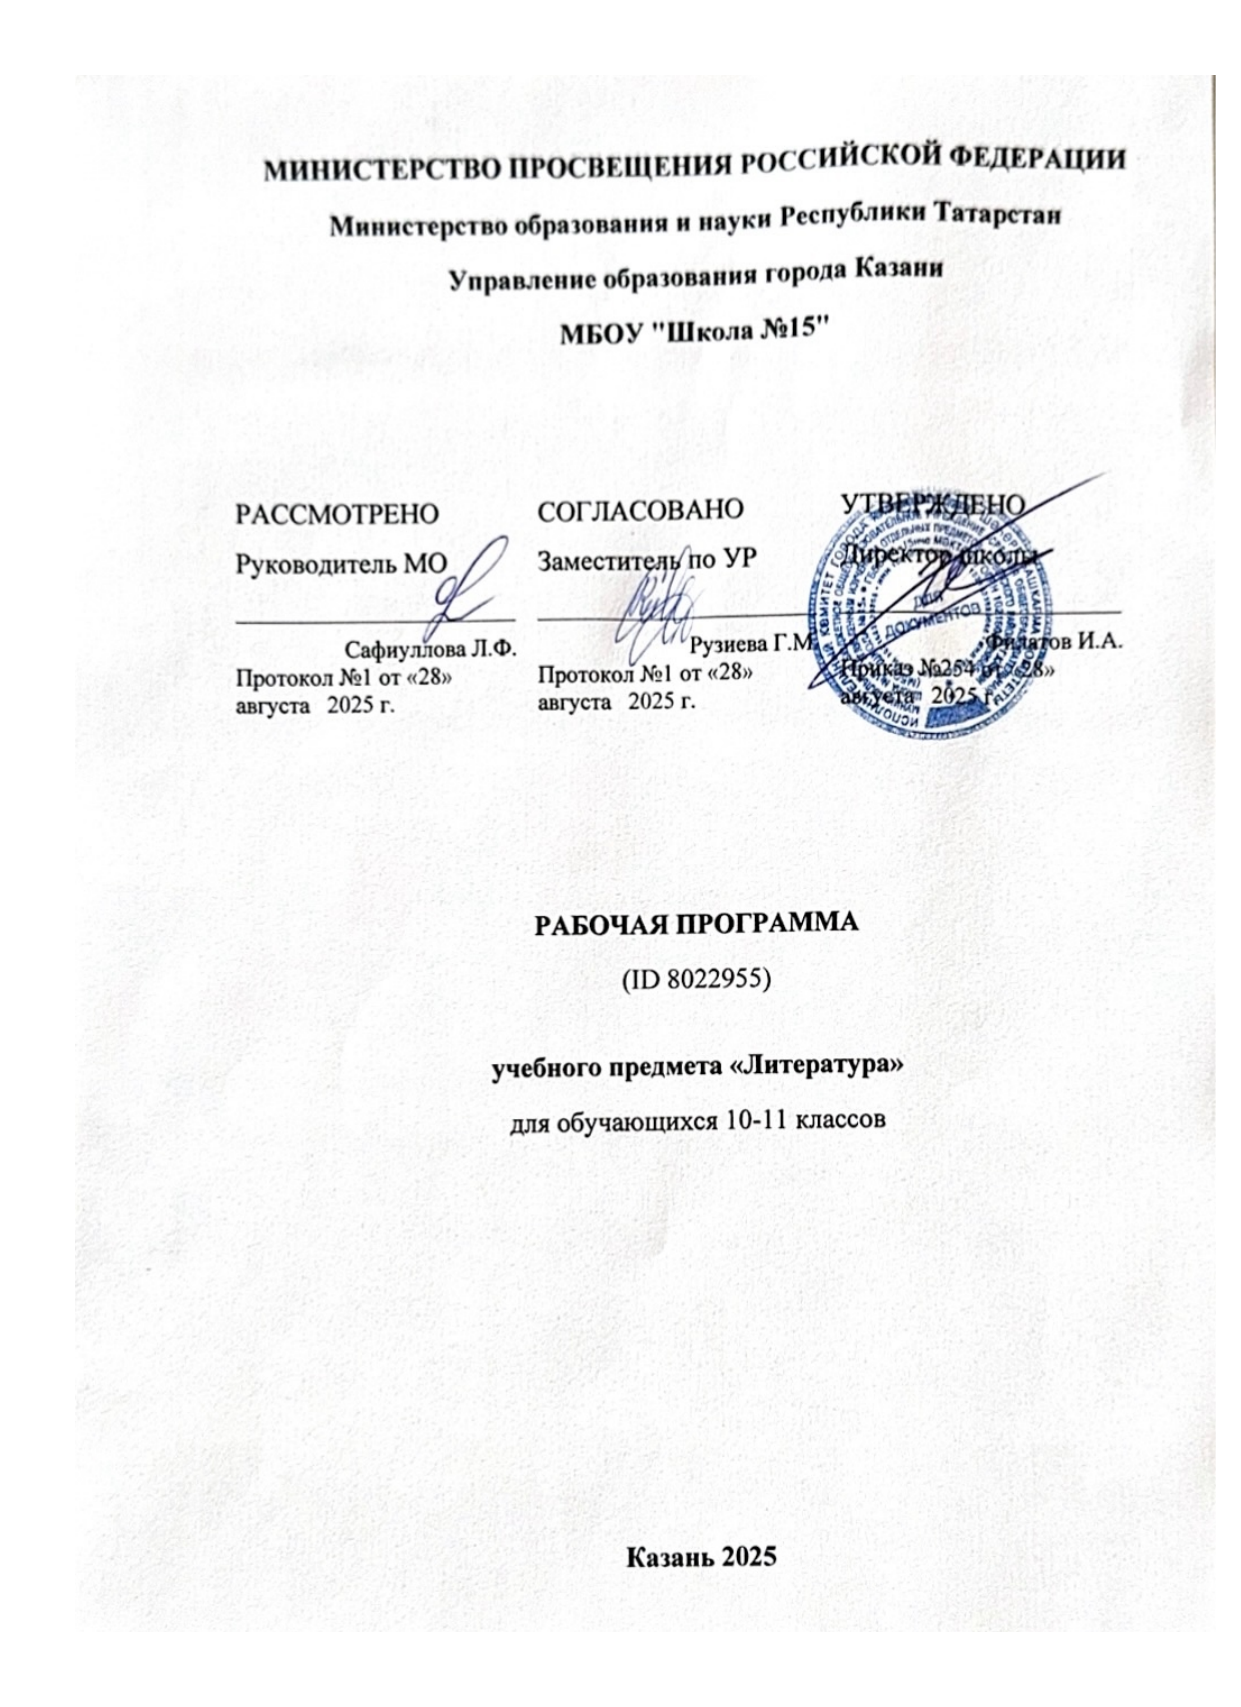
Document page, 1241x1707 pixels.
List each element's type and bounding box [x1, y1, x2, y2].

picture [75, 75, 1216, 1632]
